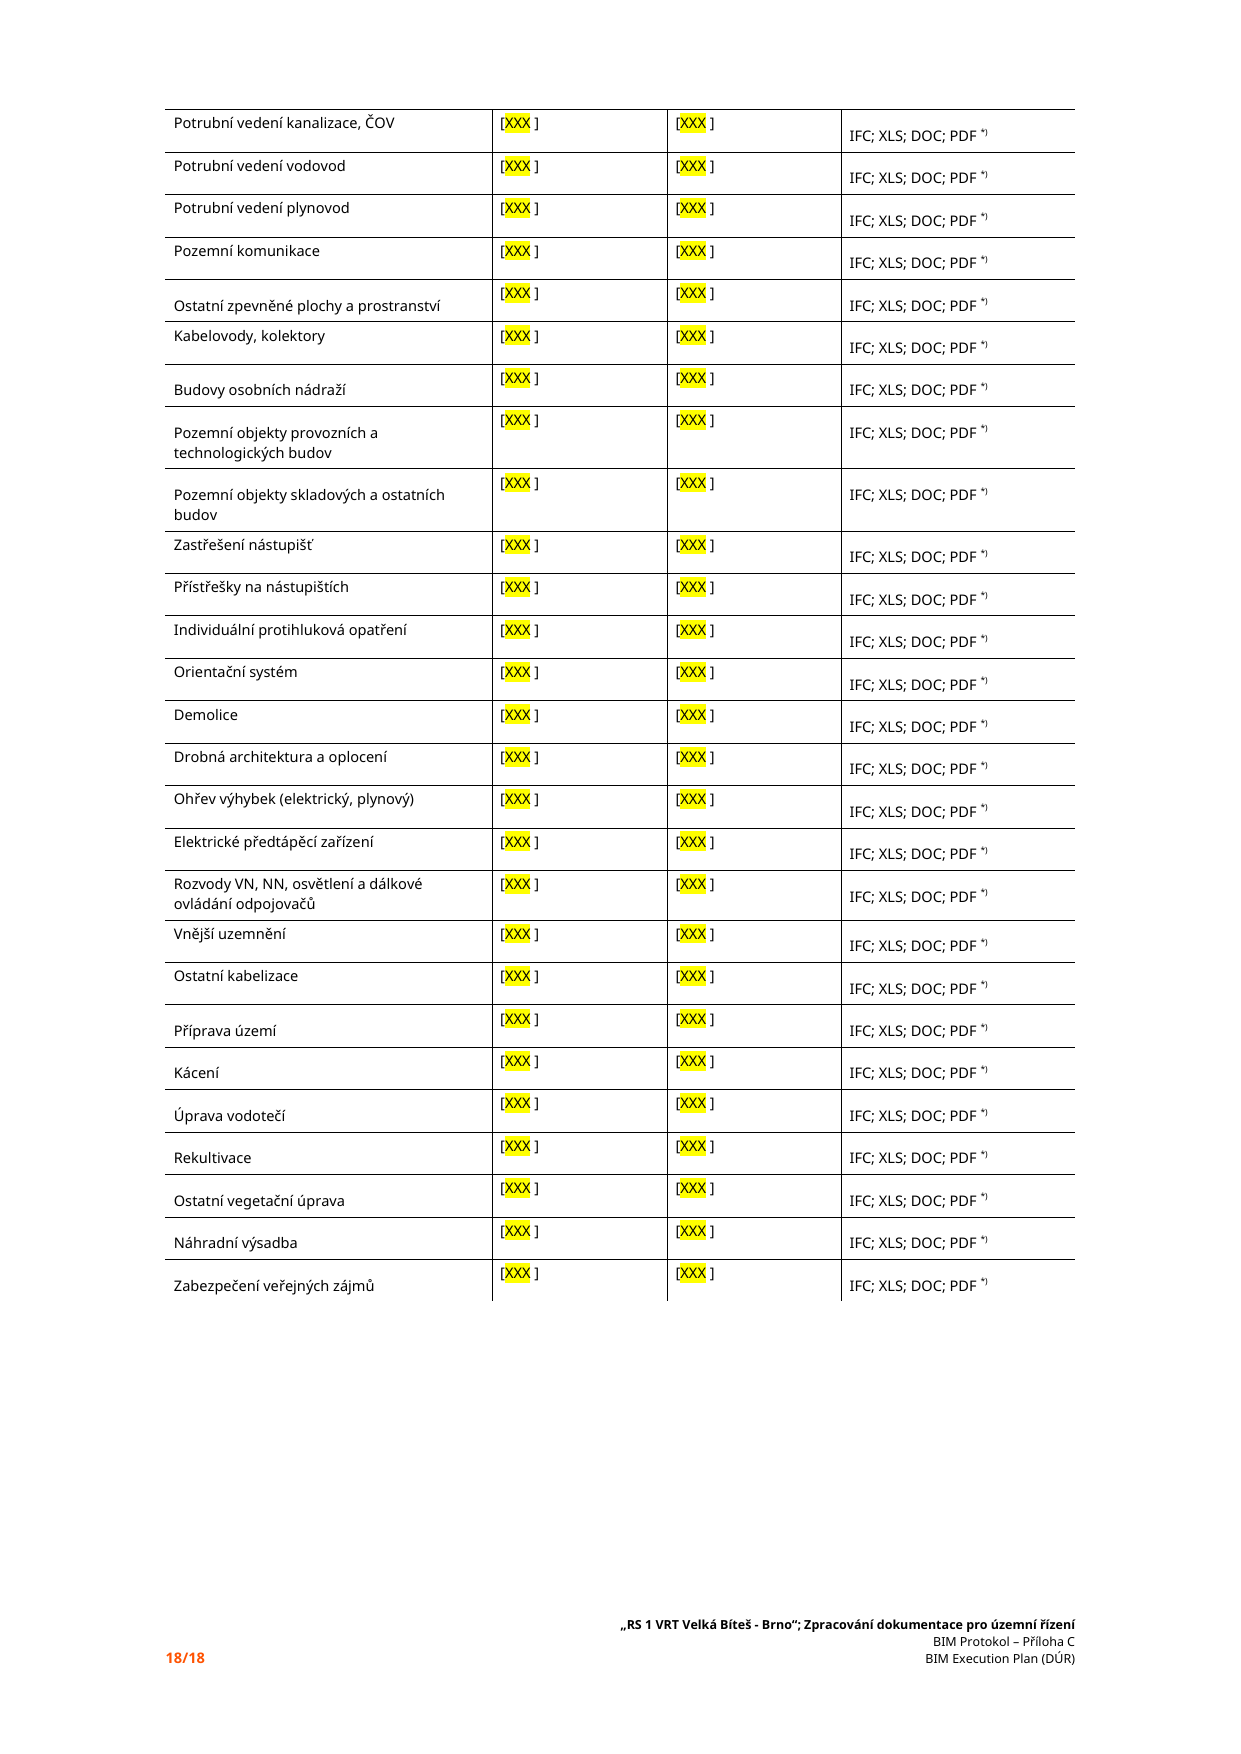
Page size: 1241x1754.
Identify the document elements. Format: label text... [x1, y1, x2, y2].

table_cell [XXX ] [668, 238, 841, 279]
table_cell Přístřešky na nástupištích [165, 574, 492, 615]
table_cell [XXX ] [493, 871, 667, 919]
table_cell IFC; XLS; DOC; PDF *) [842, 921, 1075, 962]
table_cell [XXX ] [668, 153, 841, 194]
table_cell [XXX ] [493, 1005, 667, 1047]
table_cell IFC; XLS; DOC; PDF *) [842, 195, 1075, 236]
table_cell Ostatní vegetační úprava [165, 1175, 492, 1216]
table_cell IFC; XLS; DOC; PDF *) [842, 1260, 1075, 1301]
table_cell IFC; XLS; DOC; PDF *) [842, 1218, 1075, 1259]
table_cell Potrubní vedení kanalizace, ČOV [165, 110, 492, 152]
table_cell [XXX ] [493, 786, 667, 827]
table_cell IFC; XLS; DOC; PDF *) [842, 407, 1075, 468]
table_cell [XXX ] [668, 1005, 841, 1047]
table_cell [XXX ] [493, 963, 667, 1004]
table_cell Budovy osobních nádraží [165, 365, 492, 406]
table_cell IFC; XLS; DOC; PDF *) [842, 1133, 1075, 1174]
table_cell [XXX ] [493, 365, 667, 406]
table_cell [XXX ] [493, 1090, 667, 1132]
table_cell Kabelovody, kolektory [165, 322, 492, 364]
table_cell [XXX ] [668, 407, 841, 468]
table_cell IFC; XLS; DOC; PDF *) [842, 153, 1075, 194]
table_cell [XXX ] [668, 963, 841, 1004]
table_cell IFC; XLS; DOC; PDF *) [842, 616, 1075, 658]
table_cell Rozvody VN, NN, osvětlení a dálkové ovládání odpojovačů [165, 871, 492, 919]
table_cell [XXX ] [493, 1175, 667, 1216]
table_cell IFC; XLS; DOC; PDF *) [842, 1175, 1075, 1216]
table_cell [XXX ] [493, 616, 667, 658]
table_cell Pozemní komunikace [165, 238, 492, 279]
table_cell IFC; XLS; DOC; PDF *) [842, 1048, 1075, 1089]
table_cell Individuální protihluková opatření [165, 616, 492, 658]
table_cell [XXX ] [668, 365, 841, 406]
table_cell [XXX ] [493, 153, 667, 194]
table_cell Orientační systém [165, 659, 492, 700]
table_cell [XXX ] [668, 532, 841, 573]
table_cell [XXX ] [668, 786, 841, 827]
table_cell [XXX ] [493, 659, 667, 700]
table_cell Zabezpečení veřejných zájmů [165, 1260, 492, 1301]
table_cell IFC; XLS; DOC; PDF *) [842, 574, 1075, 615]
table_cell IFC; XLS; DOC; PDF *) [842, 744, 1075, 785]
table_cell [XXX ] [668, 1260, 841, 1301]
table_cell [XXX ] [493, 744, 667, 785]
table_cell IFC; XLS; DOC; PDF *) [842, 238, 1075, 279]
table_cell IFC; XLS; DOC; PDF *) [842, 365, 1075, 406]
table_cell Ohřev výhybek (elektrický, plynový) [165, 786, 492, 827]
table_cell Drobná architektura a oplocení [165, 744, 492, 785]
table_cell [XXX ] [668, 110, 841, 152]
table_cell Příprava území [165, 1005, 492, 1047]
table_cell [XXX ] [668, 921, 841, 962]
table_cell [XXX ] [668, 871, 841, 919]
table_cell Pozemní objekty provozních a technologických budov [165, 407, 492, 468]
table_cell [XXX ] [493, 701, 667, 743]
table_cell [XXX ] [493, 921, 667, 962]
table_cell IFC; XLS; DOC; PDF *) [842, 469, 1075, 531]
table_cell Demolice [165, 701, 492, 743]
table_cell Elektrické předtápěcí zařízení [165, 829, 492, 870]
table_cell [XXX ] [493, 238, 667, 279]
table_cell [XXX ] [493, 1133, 667, 1174]
table_cell [XXX ] [493, 1048, 667, 1089]
table_cell [XXX ] [668, 469, 841, 531]
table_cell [842, 110, 1075, 152]
table_cell Potrubní vedení vodovod [165, 153, 492, 194]
table_cell IFC; XLS; DOC; PDF *) [842, 701, 1075, 743]
table_cell [XXX ] [668, 280, 841, 321]
table_cell [XXX ] [668, 1090, 841, 1132]
table_cell Náhradní výsadba [165, 1218, 492, 1259]
table_cell [XXX ] [493, 322, 667, 364]
table_cell [XXX ] [493, 195, 667, 236]
table_cell [XXX ] [493, 407, 667, 468]
table_cell [XXX ] [493, 469, 667, 531]
table_cell IFC; XLS; DOC; PDF *) [842, 322, 1075, 364]
table_cell [XXX ] [668, 701, 841, 743]
table_cell [XXX ] [668, 1175, 841, 1216]
table_cell [XXX ] [668, 616, 841, 658]
table_cell Ostatní zpevněné plochy a prostranství [165, 280, 492, 321]
table_cell Rekultivace [165, 1133, 492, 1174]
table_cell [XXX ] [668, 574, 841, 615]
table_cell Vnější uzemnění [165, 921, 492, 962]
table_cell [XXX ] [493, 280, 667, 321]
table_cell [XXX ] [668, 744, 841, 785]
table_cell Zastřešení nástupišť [165, 532, 492, 573]
table_cell Kácení [165, 1048, 492, 1089]
table_cell [XXX ] [493, 1260, 667, 1301]
table_cell [XXX ] [668, 1133, 841, 1174]
table_cell IFC; XLS; DOC; PDF *) [842, 963, 1075, 1004]
table_cell [XXX ] [493, 574, 667, 615]
table_cell [XXX ] [668, 659, 841, 700]
table_cell [XXX ] [493, 829, 667, 870]
table_cell IFC; XLS; DOC; PDF *) [842, 532, 1075, 573]
table_cell [XXX ] [493, 110, 667, 152]
table_cell [XXX ] [668, 1218, 841, 1259]
table_cell IFC; XLS; DOC; PDF *) [842, 871, 1075, 919]
table_cell IFC; XLS; DOC; PDF *) [842, 1090, 1075, 1132]
table_cell [XXX ] [493, 532, 667, 573]
table_cell IFC; XLS; DOC; PDF *) [842, 280, 1075, 321]
table_cell Potrubní vedení plynovod [165, 195, 492, 236]
table_cell IFC; XLS; DOC; PDF *) [842, 659, 1075, 700]
table_cell [XXX ] [668, 322, 841, 364]
table_cell [XXX ] [493, 1218, 667, 1259]
table_cell [XXX ] [668, 195, 841, 236]
table_cell IFC; XLS; DOC; PDF *) [842, 829, 1075, 870]
table_cell Ostatní kabelizace [165, 963, 492, 1004]
table_cell IFC; XLS; DOC; PDF *) [842, 1005, 1075, 1047]
table_cell [XXX ] [668, 829, 841, 870]
table_cell Úprava vodotečí [165, 1090, 492, 1132]
table_cell Pozemní objekty skladových a ostatních budov [165, 469, 492, 531]
table_cell [XXX ] [668, 1048, 841, 1089]
table_cell IFC; XLS; DOC; PDF *) [842, 786, 1075, 827]
